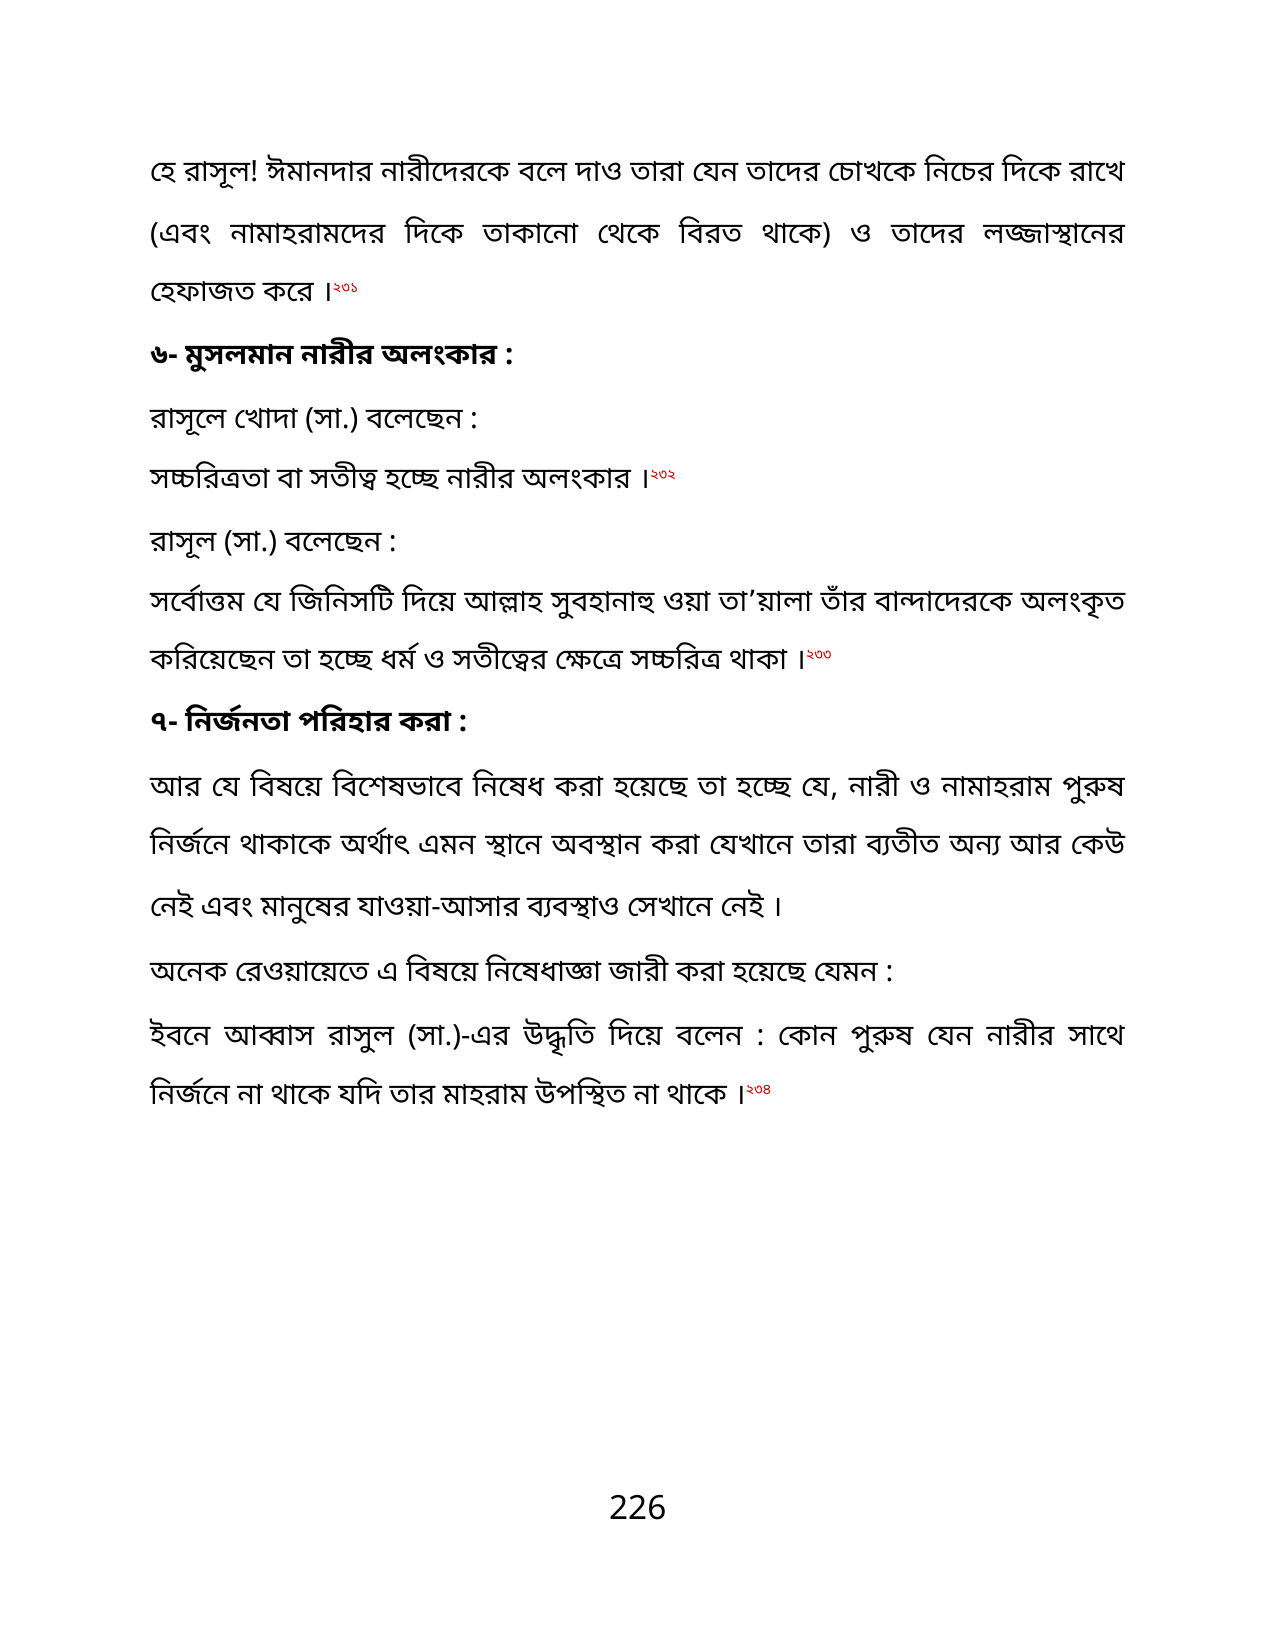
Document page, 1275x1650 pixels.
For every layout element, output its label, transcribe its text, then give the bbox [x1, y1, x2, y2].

text সর্বোত্তম যে জিনিসটি দিয়ে আল্লাহ সুবহানাহু ওয়া তা’য়ালা তাঁর বান্দাদেরকে অলংকৃত করিয়েছেন তা হচ্ছে ধর্ম ও সতীত্বের ক্ষেত্রে সচ্চরিত্র থাকা ।২৩৩ [150, 584, 1125, 681]
text রাসূল (সা.) বলেছেন : [150, 520, 1125, 563]
text রাসূলে খোদা (সা.) বলেছেন : [150, 397, 1125, 441]
text হে রাসূল! ঈমানদার নারীদেরকে বলে দাও তারা যেন তাদের চোখকে নিচের দিকে রাখে (এবং নামাহরামদের দিকে তাকানো থেকে বিরত থাকে) ও তাদের লজ্জাস্থানের হেফাজত করে ।২৩১ [150, 150, 1125, 314]
text ইবনে আব্বাস রাসুল (সা.)-এর উদ্ধৃতি দিয়ে বলেন : কোন পুরুষ যেন নারীর সাথে নির্জনে না থাকে যদি তার মাহরাম উপস্থিত না থাকে ।২৩৪ [150, 1015, 1125, 1116]
text আর যে বিষয়ে বিশেষভাবে নিষেধ করা হয়েছে তা হচ্ছে যে, নারী ও নামাহরাম পুরুষ নির্জনে থাকাকে অর্থাৎ এমন স্থানে অবস্থান করা যেখানে তারা ব্যতীত অন্য আর কেউ নেই এবং মানুষের যাওয়া-আসার ব্যবস্থাও সেখানে নেই । [150, 765, 1125, 929]
text ৬- মুসলমান নারীর অলংকার : [150, 333, 1125, 376]
text অনেক রেওয়ায়েতে এ বিষয়ে নিষেধাজ্ঞা জারী করা হয়েছে যেমন : [150, 950, 1125, 993]
text ৭- নির্জনতা পরিহার করা : [150, 701, 1125, 743]
text সচ্চরিত্রতা বা সতীত্ব হচ্ছে নারীর অলংকার ।২৩২ [150, 462, 1125, 501]
